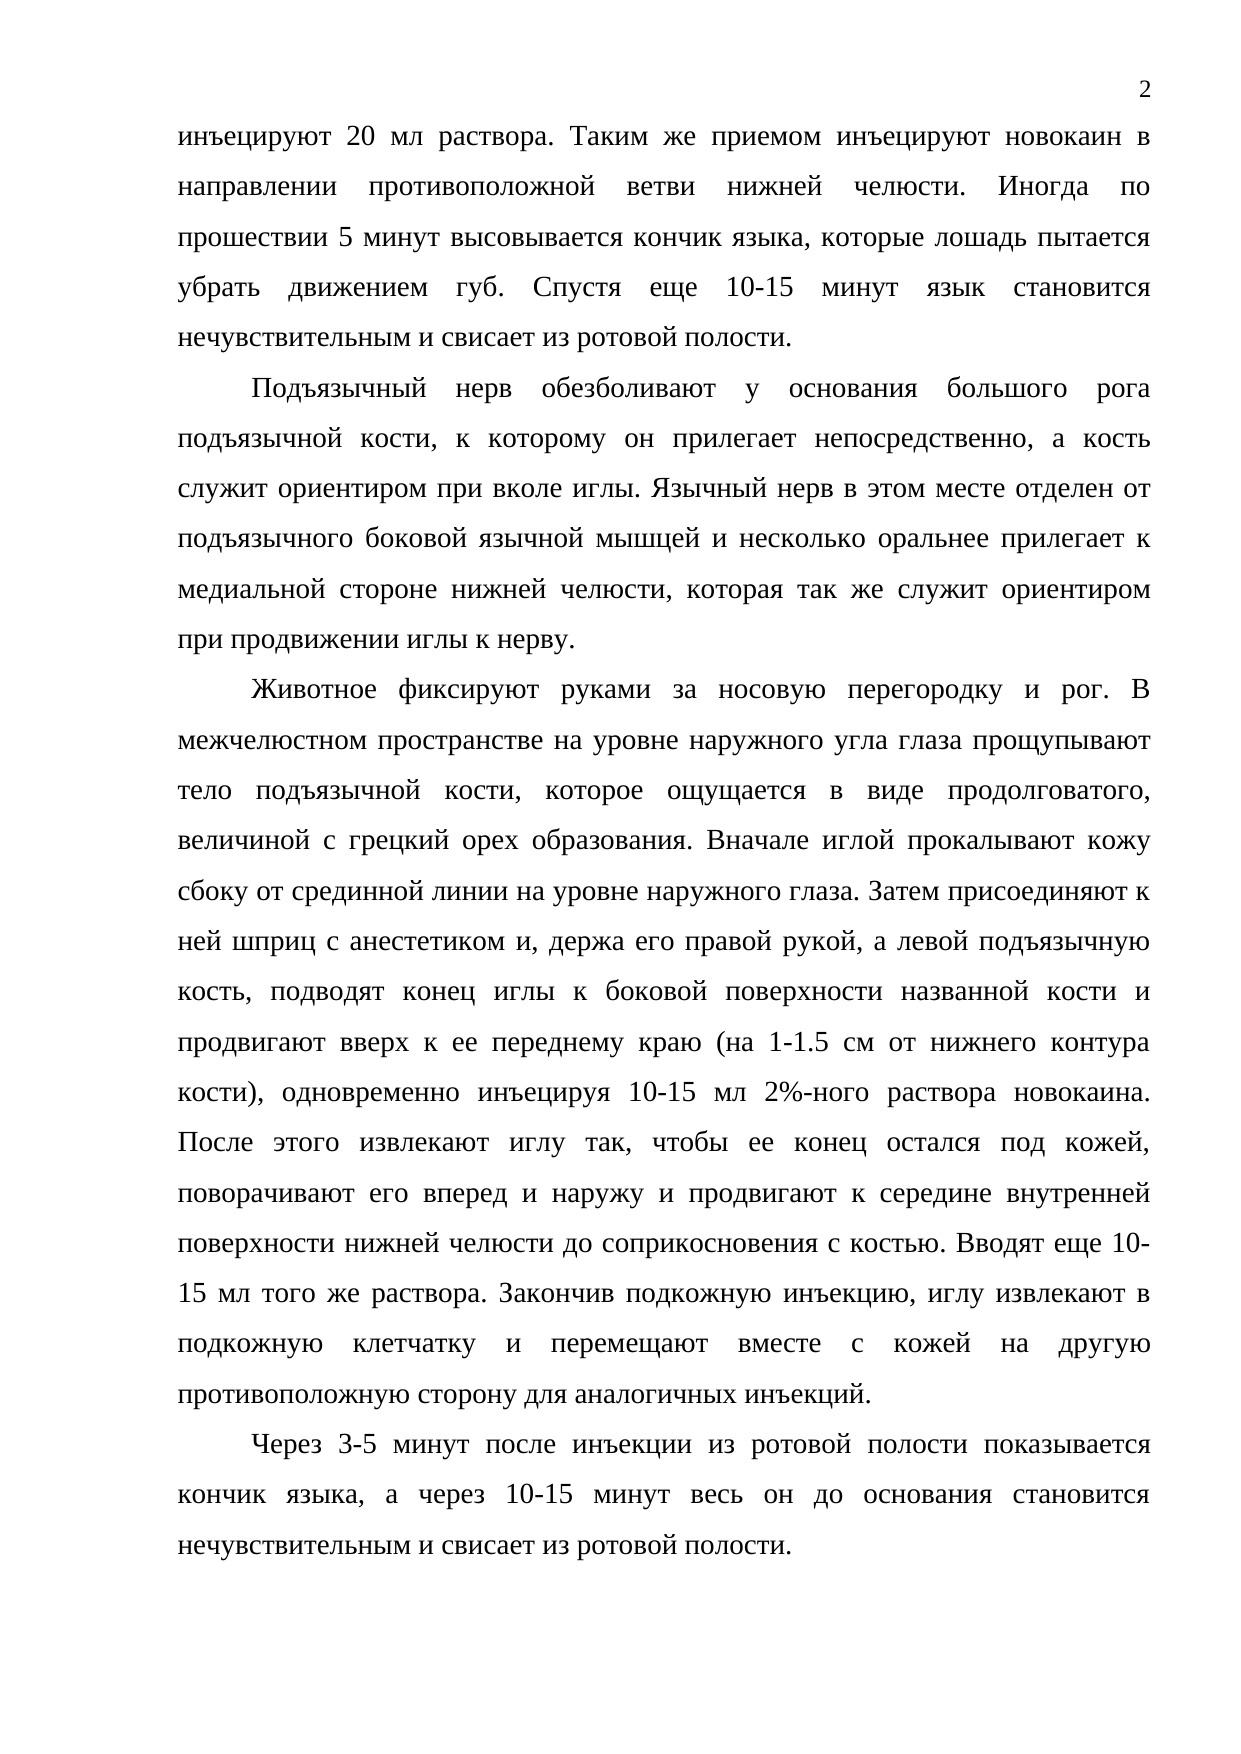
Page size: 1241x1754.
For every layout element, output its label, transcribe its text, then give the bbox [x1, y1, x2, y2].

text Животное фиксируют руками за носовую перегородку и рог. В межчелюстном пространстве на уровне наружного угла глаза прощупывают тело подъязычной кости, которое ощущается в виде продолговатого, величиной с грецкий орех образования. Вначале иглой прокалывают кожу сбоку от срединной линии на уровне наружного глаза. Затем присоединяют к ней шприц с анестетиком и, держа его правой рукой, а левой подъязычную кость, подводят конец иглы к боковой поверхности названной кости и продвигают вверх к ее переднему краю (на 1-1.5 см от нижнего контура кости), одновременно инъецируя 10-15 мл 2%-ного раствора новокаина. После этого извлекают иглу так, чтобы ее конец остался под кожей, поворачивают его вперед и наружу и продвигают к середине внутренней поверхности нижней челюсти до соприкосновения с костью. Вводят еще 10-15 мл того же раствора. Закончив подкожную инъекцию, иглу извлекают в подкожную клетчатку и перемещают вместе с кожей на другую противоположную сторону для аналогичных инъекций. [177, 672, 1152, 1409]
text Через 3-5 минут после инъекции из ротовой полости показывается кончик языка, а через 10-15 минут весь он до основания становится нечувствительным и свисает из ротовой полости. [177, 1426, 1152, 1560]
text Подъязычный нерв обезболивают у основания большого рога подъязычной кости, к которому он прилегает непосредственно, а кость служит ориентиром при вколе иглы. Язычный нерв в этом месте отделен от подъязычного боковой язычной мышцей и несколько оральнее прилегает к медиальной стороне нижней челюсти, которая так же служит ориентиром при продвижении иглы к нерву. [177, 370, 1152, 655]
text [177, 118, 1152, 353]
